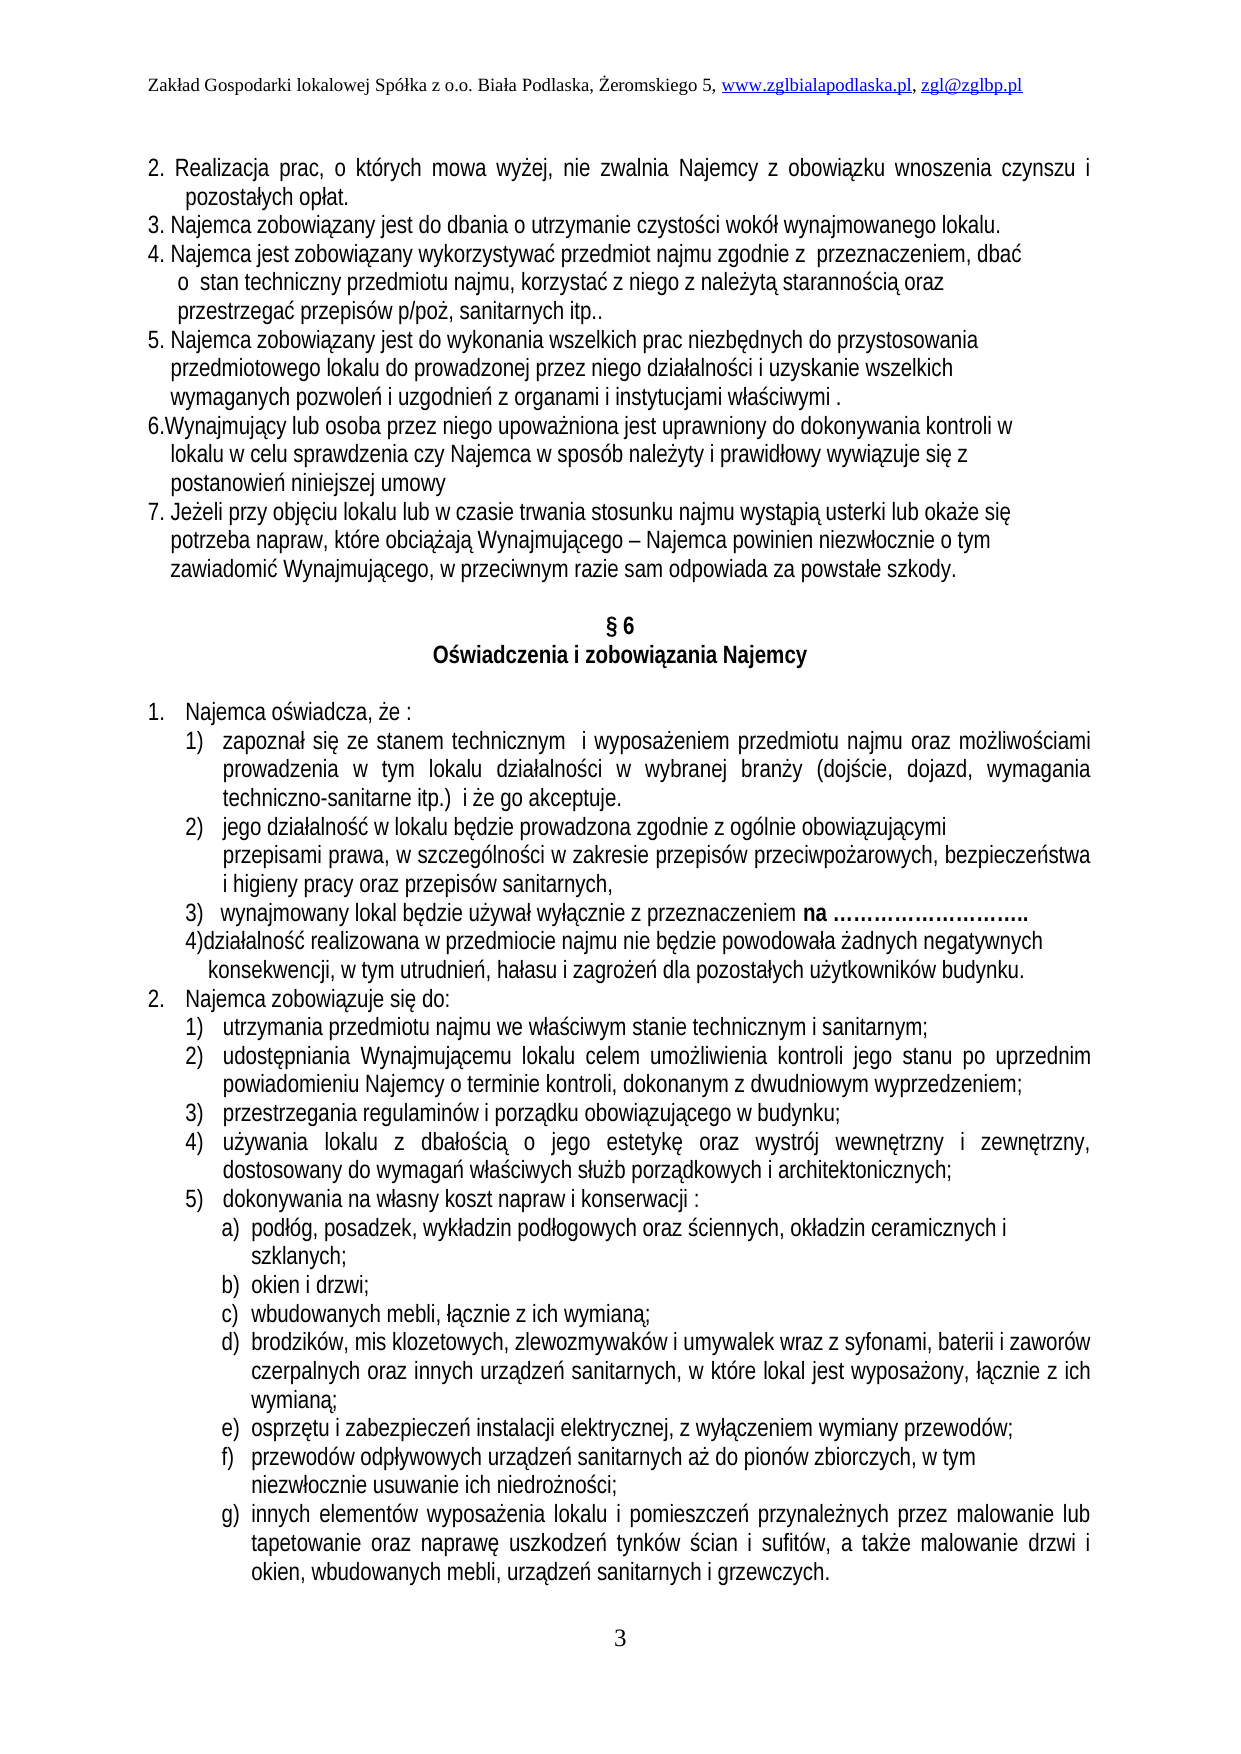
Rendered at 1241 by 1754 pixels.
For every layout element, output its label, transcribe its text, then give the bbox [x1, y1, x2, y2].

list używania lokalu z dbałością o jego estetykę oraz wystrój wewnętrzny i zewnętrzny, dostosowany do wymagań właściwych służb porządkowych i architektonicznych; [185, 1127, 1093, 1184]
list dokonywania na własny koszt napraw i konserwacji : [185, 1184, 1093, 1213]
list udostępniania Wynajmującemu lokalu celem umożliwienia kontroli jego stanu po uprzednim powiadomieniu Najemcy o terminie kontroli, dokonanym z dwudniowym wyprzedzeniem; [185, 1041, 1093, 1098]
list przewodów odpływowych urządzeń sanitarnych aż do pionów zbiorczych, w tym niezwłocznie usuwanie ich niedrożności; [221, 1442, 1093, 1499]
text 4)działalność realizowana w przedmiocie najmu nie będzie powodowała żadnych negatywnych [185, 926, 1093, 955]
text przedmiotowego lokalu do prowadzonej przez niego działalności i uzyskanie wszelkich [148, 353, 1093, 382]
list osprzętu i zabezpieczeń instalacji elektrycznej, z wyłączeniem wymiany przewodów; [221, 1413, 1093, 1442]
text wymaganych pozwoleń i uzgodnień z organami i instytucjami właściwymi . [148, 382, 1093, 411]
text lokalu w celu sprawdzenia czy Najemca w sposób należyty i prawidłowy wywiązuje się z [148, 439, 1093, 468]
list brodzików, mis klozetowych, zlewozmywaków i umywalek wraz z syfonami, baterii i zaworów czerpalnych oraz innych urządzeń sanitarnych, w które lokal jest wyposażony, łącznie z ich wymianą; [221, 1327, 1093, 1413]
text 3) wynajmowany lokal będzie używał wyłącznie z przeznaczeniem na ……………………….. [185, 898, 1093, 926]
list Najemca oświadcza, że : [148, 697, 1093, 726]
text 4. Najemca jest zobowiązany wykorzystywać przedmiot najmu zgodnie z przeznaczeniem, dbać [148, 239, 1093, 267]
text przestrzegać przepisów p/poż, sanitarnych itp.. [177, 296, 1093, 325]
text 5. Najemca zobowiązany jest do wykonania wszelkich prac niezbędnych do przystosowania [148, 325, 1093, 353]
text postanowień niniejszej umowy [148, 468, 1093, 497]
text 6.Wynajmujący lub osoba przez niego upoważniona jest uprawniony do dokonywania kontroli w [148, 411, 1093, 439]
list wbudowanych mebli, łącznie z ich wymianą; [221, 1299, 1093, 1327]
list przestrzegania regulaminów i porządku obowiązującego w budynku; [185, 1098, 1093, 1127]
list utrzymania przedmiotu najmu we właściwym stanie technicznym i sanitarnym; [185, 1012, 1093, 1041]
text potrzeba napraw, które obciążają Wynajmującego – Najemca powinien niezwłocznie o tym [148, 525, 1093, 554]
text o stan techniczny przedmiotu najmu, korzystać z niego z należytą starannością oraz [177, 267, 1093, 296]
list podłóg, posadzek, wykładzin podłogowych oraz ściennych, okładzin ceramicznych i szklanych; [221, 1213, 1093, 1270]
list Najemca zobowiązuje się do: [148, 983, 1093, 1012]
text § 6 [148, 611, 1093, 640]
list jego działalność w lokalu będzie prowadzona zgodnie z ogólnie obowiązującymi [185, 812, 1093, 840]
text zawiadomić Wynajmującego, w przeciwnym razie sam odpowiada za powstałe szkody. [148, 554, 1093, 582]
text 2. Realizacja prac, o których mowa wyżej, nie zwalnia Najemcy z obowiązku wnoszenia czynszu i pozostałych opłat. [148, 153, 1093, 210]
text 7. Jeżeli przy objęciu lokalu lub w czasie trwania stosunku najmu wystąpią usterki lub okaże się [148, 497, 1093, 525]
list innych elementów wyposażenia lokalu i pomieszczeń przynależnych przez malowanie lub tapetowanie oraz naprawę uszkodzeń tynków ścian i sufitów, a także malowanie drzwi i okien, wbudowanych mebli, urządzeń sanitarnych i grzewczych. [221, 1499, 1093, 1585]
text 3. Najemca zobowiązany jest do dbania o utrzymanie czystości wokół wynajmowanego lokalu. [148, 210, 1093, 239]
text Oświadczenia i zobowiązania Najemcy [148, 640, 1093, 668]
list zapoznał się ze stanem technicznym i wyposażeniem przedmiotu najmu oraz możliwościami prowadzenia w tym lokalu działalności w wybranej branży (dojście, dojazd, wymagania techniczno-sanitarne itp.) i że go akceptuje. [185, 726, 1093, 812]
text przepisami prawa, w szczególności w zakresie przepisów przeciwpożarowych, bezpieczeństwa i higieny pracy oraz przepisów sanitarnych, [223, 840, 1093, 898]
text konsekwencji, w tym utrudnień, hałasu i zagrożeń dla pozostałych użytkowników budynku. [185, 955, 1093, 983]
list okien i drzwi; [221, 1270, 1093, 1299]
